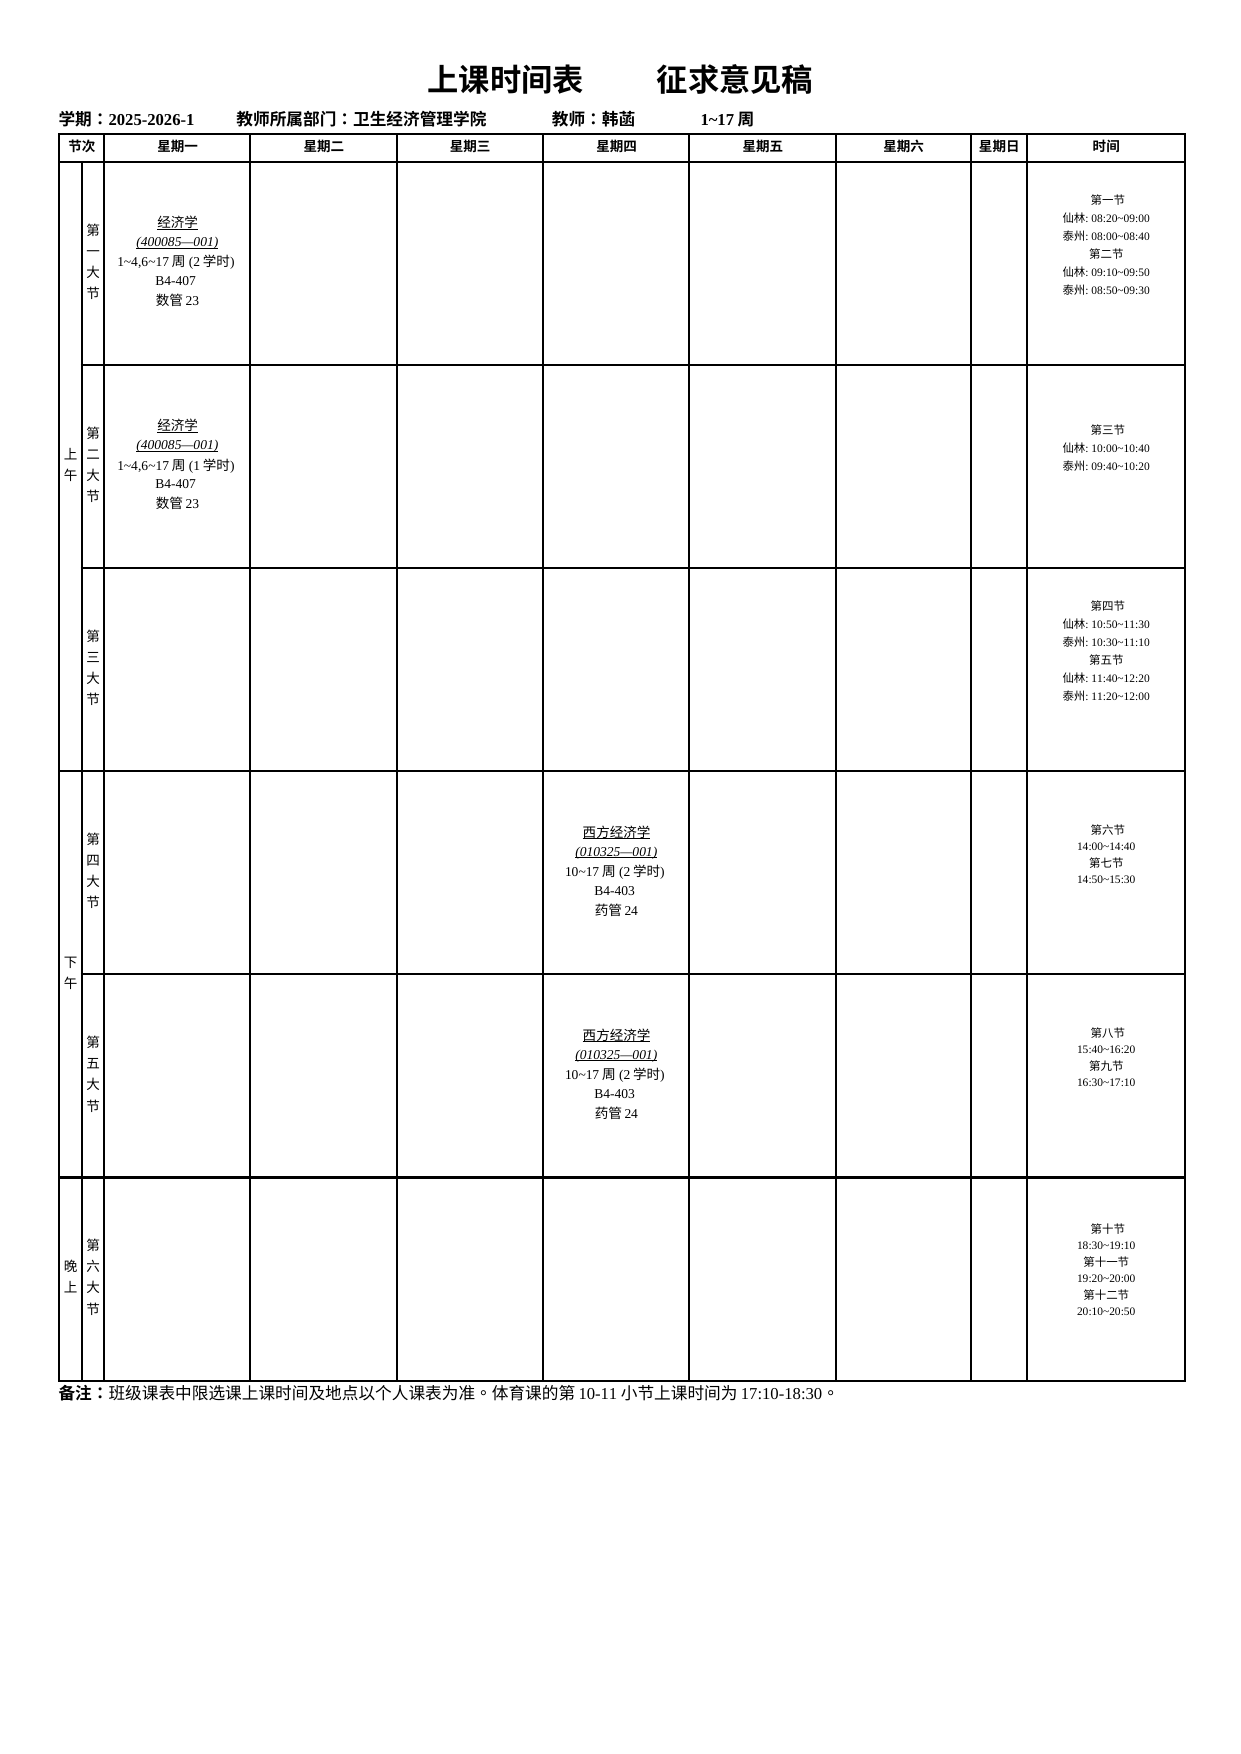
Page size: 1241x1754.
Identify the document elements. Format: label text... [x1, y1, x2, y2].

table_cell 第八节 15:40~16:20 第九节 16:30~17:10 [1028, 975, 1184, 1176]
table_cell 晚上 [60, 1179, 81, 1379]
table_cell 第五大节 [83, 975, 103, 1176]
table_cell 经济学 (400085—001) 1~4,6~17周 (2学时) B4-407 数管23 [105, 163, 249, 364]
table_cell 上午 [60, 163, 81, 770]
table_cell [398, 1179, 542, 1379]
table_header 星期六 [837, 135, 970, 161]
table_cell [544, 163, 688, 364]
table_header 星期二 [251, 135, 396, 161]
table_header 星期一 [105, 135, 249, 161]
table_cell 第三节 仙林: 10:00~10:40 泰州: 09:40~10:20 [1028, 366, 1184, 567]
table_cell [251, 569, 396, 770]
table_cell 经济学 (400085—001) 1~4,6~17周 (1学时) B4-407 数管23 [105, 366, 249, 567]
table_cell [251, 975, 396, 1176]
table_cell 第十节 18:30~19:10 第十一节 19:20~20:00 第十二节 20:10~20:50 [1028, 1179, 1184, 1379]
table_cell [251, 772, 396, 973]
text 学期：2025-2026-1 教师所属部门：卫生经济管理学院 教师：韩菡 1~17周 [58, 107, 1182, 130]
table_cell [544, 569, 688, 770]
table_cell [972, 975, 1026, 1176]
table_cell 第二大节 [83, 366, 103, 567]
table_cell [837, 569, 970, 770]
table_cell [251, 1179, 396, 1379]
table_cell [972, 1179, 1026, 1379]
table_cell 第四节 仙林: 10:50~11:30 泰州: 10:30~11:10 第五节 仙林: 11:40~12:20 泰州: 11:20~12:00 [1028, 569, 1184, 770]
table_cell 西方经济学 (010325—001) 10~17周 (2学时) B4-403 药管24 [544, 772, 688, 973]
table_cell 第三大节 [83, 569, 103, 770]
table_cell [837, 772, 970, 973]
table_cell [398, 569, 542, 770]
table_header 节次 [60, 135, 103, 161]
table_cell [690, 772, 835, 973]
table_cell [690, 163, 835, 364]
table_cell [837, 163, 970, 364]
table_cell [544, 366, 688, 567]
table_cell 第六大节 [83, 1179, 103, 1379]
table_cell [398, 772, 542, 973]
text 备注：班级课表中限选课上课时间及地点以个人课表为准。体育课的第10-11小节上课时间为17:10-18:30。 [58, 1382, 1182, 1404]
table_header 星期四 [544, 135, 688, 161]
table_cell [837, 975, 970, 1176]
table_cell [690, 975, 835, 1176]
table_cell 下午 [60, 772, 81, 1176]
table_cell [690, 366, 835, 567]
table_cell [251, 163, 396, 364]
table_cell [105, 772, 249, 973]
table_cell [972, 772, 1026, 973]
table_header 星期五 [690, 135, 835, 161]
table_cell [251, 366, 396, 567]
table_cell [544, 1179, 688, 1379]
table_cell [690, 1179, 835, 1379]
table_cell [972, 366, 1026, 567]
table_header 星期三 [398, 135, 542, 161]
table_cell [837, 1179, 970, 1379]
table_cell [105, 1179, 249, 1379]
table_header 星期日 [972, 135, 1026, 161]
table_cell [972, 569, 1026, 770]
text 上课时间表 征求意见稿 [58, 58, 1182, 101]
table_header 时间 [1028, 135, 1184, 161]
table_cell 第一节 仙林: 08:20~09:00 泰州: 08:00~08:40 第二节 仙林: 09:10~09:50 泰州: 08:50~09:30 [1028, 163, 1184, 364]
table_cell [398, 366, 542, 567]
table_cell [837, 366, 970, 567]
table_cell 第一大节 [83, 163, 103, 364]
table_cell [398, 163, 542, 364]
table_cell [105, 569, 249, 770]
table_cell [105, 975, 249, 1176]
table_cell 第四大节 [83, 772, 103, 973]
table_cell 第六节 14:00~14:40 第七节 14:50~15:30 [1028, 772, 1184, 973]
table_cell [690, 569, 835, 770]
table_cell [972, 163, 1026, 364]
table_cell [398, 975, 542, 1176]
table_cell 西方经济学 (010325—001) 10~17周 (2学时) B4-403 药管24 [544, 975, 688, 1176]
